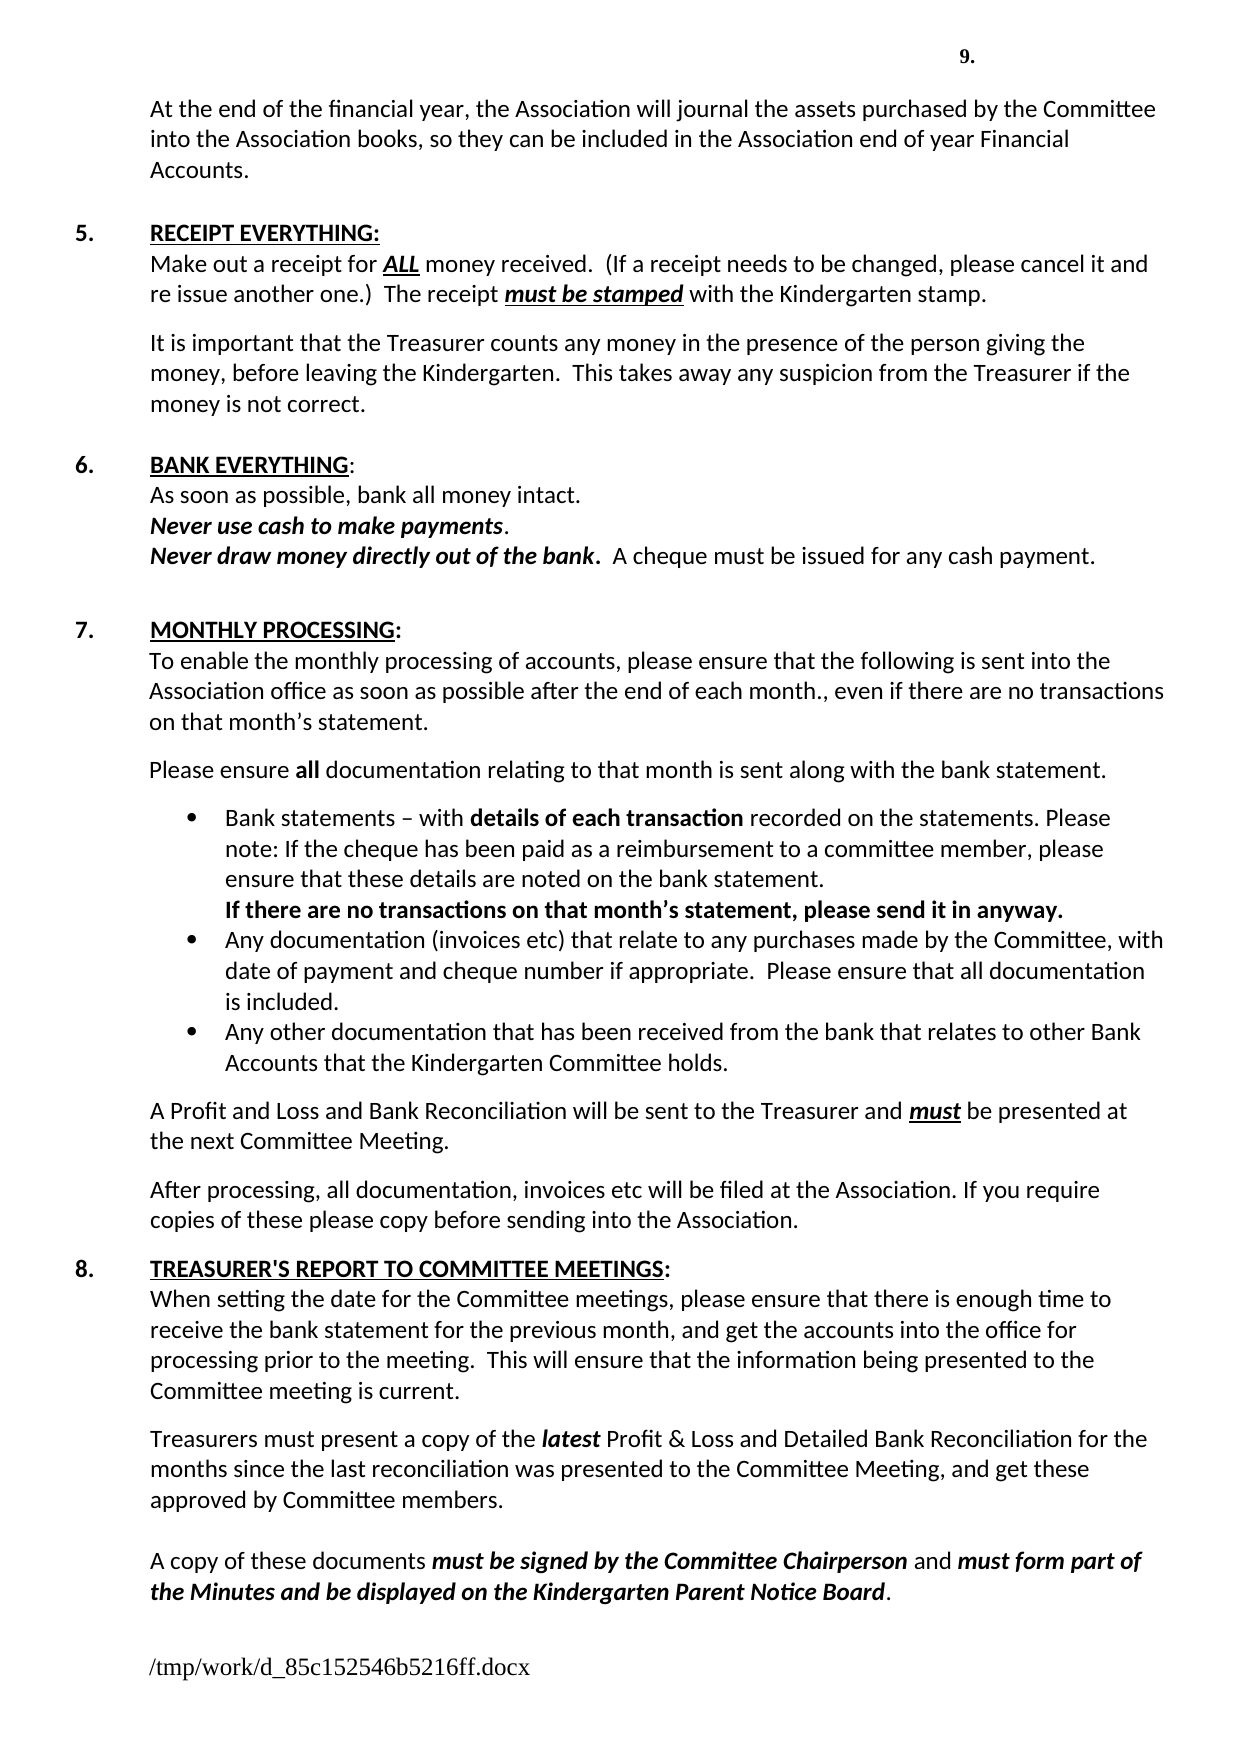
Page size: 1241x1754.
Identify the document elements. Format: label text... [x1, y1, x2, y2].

text A copy of these documents must be signed by the Committee Chairperson and must form part of the Minutes and be displayed on the Kindergarten Parent Notice Board. [150, 1545, 1167, 1606]
text 5. RECEIPT EVERYTHING: [75, 217, 1162, 248]
text A Profit and Loss and Bank Reconciliation will be sent to the Treasurer and must be presented at the next Committee Meeting. [150, 1095, 1167, 1156]
text Treasurers must present a copy of the latest Profit & Loss and Detailed Bank Reconciliation for the months since the last reconciliation was presented to the Committee Meeting, and get these approved by Committee members. [150, 1423, 1167, 1515]
text 8. TREASURER'S REPORT TO COMMITTEE MEETINGS: [75, 1253, 1167, 1283]
text To enable the monthly processing of accounts, please ensure that the following is sent into the Association office as soon as possible after the end of each month., even if there are no transactions on that month’s statement. [149, 645, 1167, 736]
text Make out a receipt for ALL money received. (If a receipt needs to be changed, please cancel it and re issue another one.) The receipt must be stamped with the Kindergarten stamp. [150, 248, 1162, 309]
text 7. MONTHLY PROCESSING: [75, 614, 1167, 645]
text 6. BANK EVERYTHING: [75, 449, 1167, 479]
text At the end of the financial year, the Association will journal the assets purchased by the Committee into the Association books, so they can be included in the Association end of year Financial Accounts. [150, 93, 1167, 184]
text After processing, all documentation, invoices etc will be filed at the Association. If you require copies of these please copy before sending into the Association. [150, 1174, 1167, 1235]
text Please ensure all documentation relating to that month is sent along with the bank statement. [149, 754, 1167, 785]
text It is important that the Treasurer counts any money in the presence of the person giving the money, before leaving the Kindergarten. This takes away any suspicion from the Treasurer if the money is not correct. [150, 327, 1162, 418]
text Never draw money directly out of the bank. A cheque must be issued for any cash payment. [150, 541, 1167, 571]
text As soon as possible, bank all money intact. [150, 479, 1167, 510]
list Any other documentation that has been received from the bank that relates to other Bank Accounts that the Kindergarten Committee holds. [187, 1016, 1167, 1077]
text When setting the date for the Committee meetings, please ensure that there is enough time to receive the bank statement for the previous month, and get the accounts into the office for processing prior to the meeting. This will ensure that the information being presented to the Committee meeting is current. [150, 1283, 1167, 1405]
list Any documentation (invoices etc) that relate to any purchases made by the Committee, with date of payment and cheque number if appropriate. Please ensure that all documentation is included. [187, 924, 1167, 1016]
list If there are no transactions on that month’s statement, please send it in anyway. [225, 894, 1167, 924]
list Bank statements – with details of each transaction recorded on the statements. Please note: If the cheque has been paid as a reimbursement to a committee member, please ensure that these details are noted on the bank statement. [187, 802, 1167, 894]
text Never use cash to make payments. [150, 510, 1167, 541]
